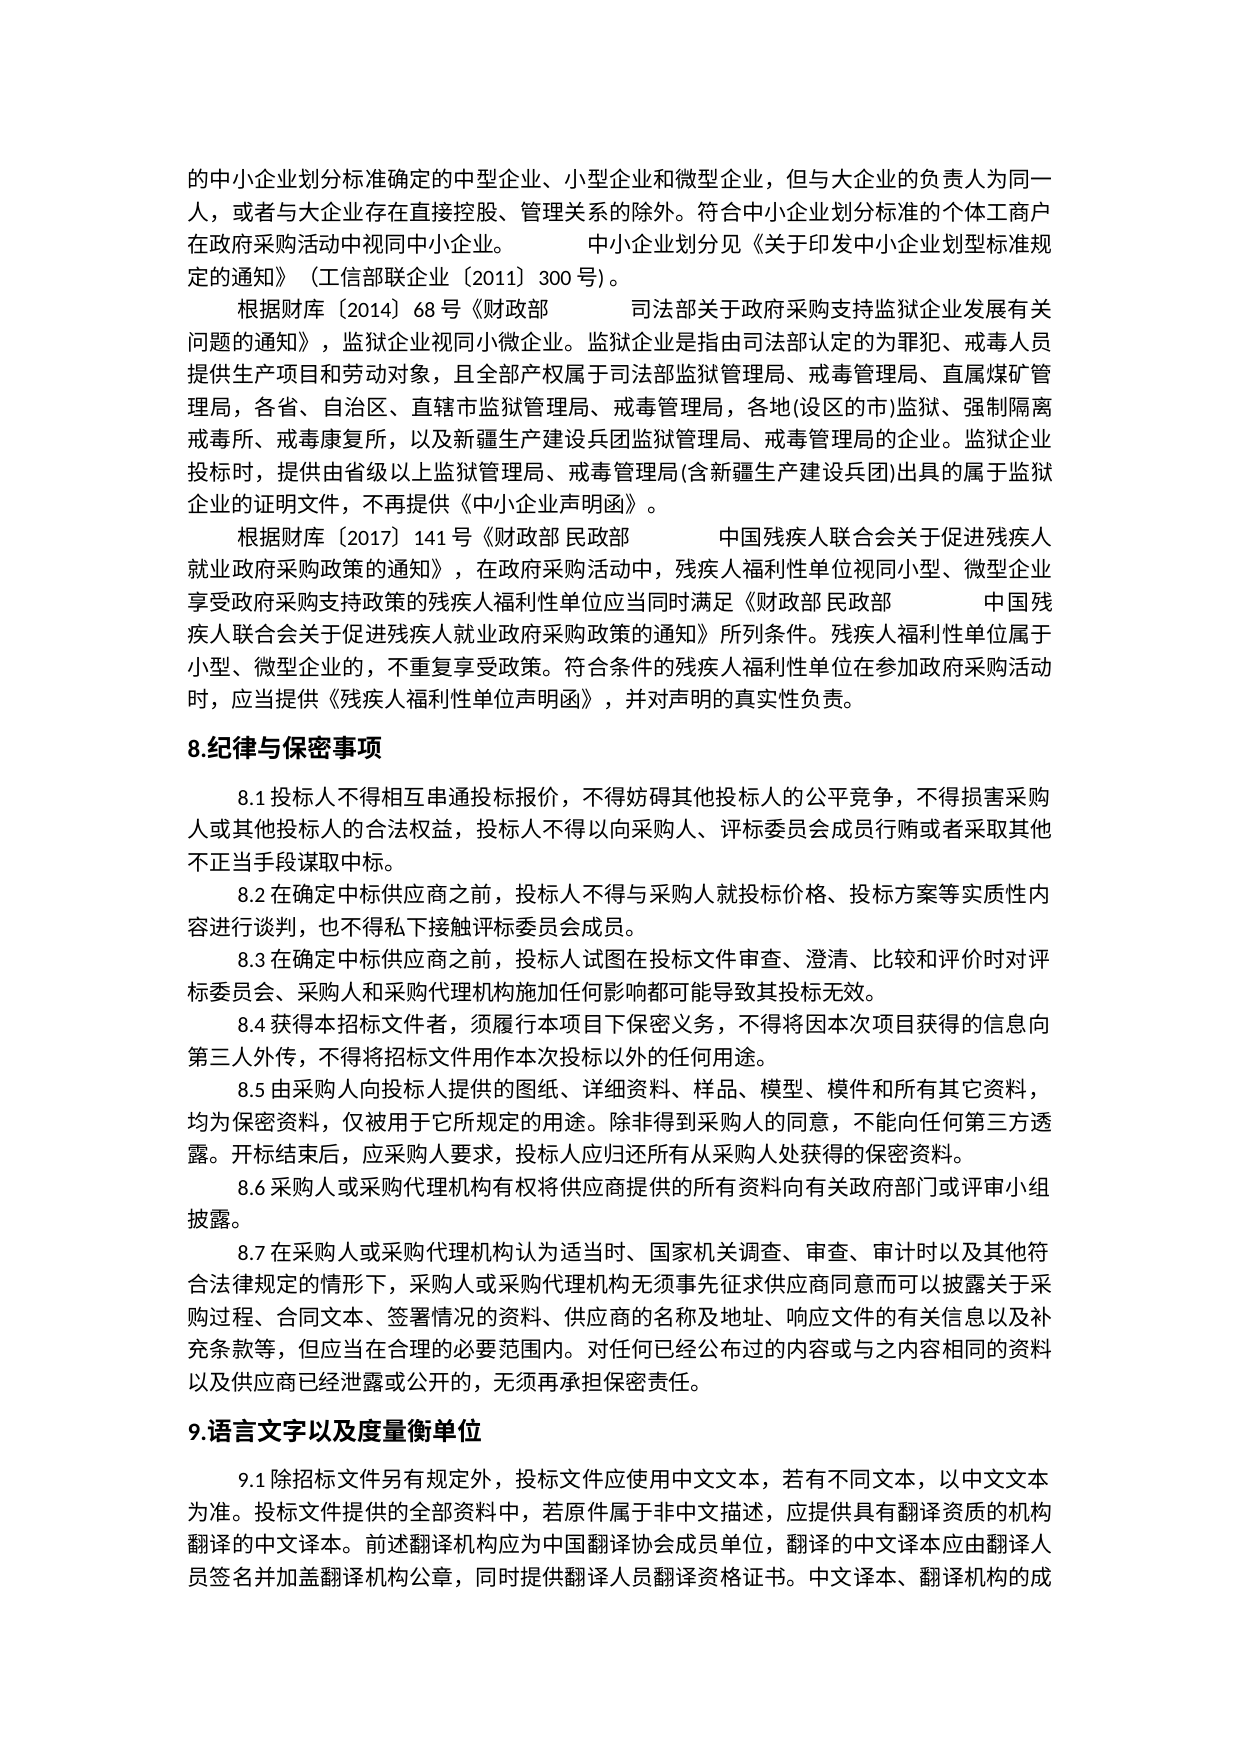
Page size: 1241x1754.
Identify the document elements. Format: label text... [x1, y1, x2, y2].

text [187, 162, 1053, 292]
text 8.4获得本招标文件者，须履行本项目下保密义务，不得将因本次项目获得的信息向第三人外传，不得将招标文件用作本次投标以外的任何用途。 [187, 1007, 1053, 1072]
text 8.5由采购人向投标人提供的图纸、详细资料、样品、模型、模件和所有其它资料，均为保密资料，仅被用于它所规定的用途。除非得到采购人的同意，不能向任何第三方透露。开标结束后，应采购人要求，投标人应归还所有从采购人处获得的保密资料。 [187, 1072, 1053, 1169]
text 8.7在采购人或采购代理机构认为适当时、国家机关调查、审查、审计时以及其他符合法律规定的情形下，采购人或采购代理机构无须事先征求供应商同意而可以披露关于采购过程、合同文本、签署情况的资料、供应商的名称及地址、响应文件的有关信息以及补充条款等，但应当在合理的必要范围内。对任何已经公布过的内容或与之内容相同的资料，以及供应商已经泄露或公开的，无须再承担保密责任。 [187, 1234, 1053, 1397]
text 8.1投标人不得相互串通投标报价，不得妨碍其他投标人的公平竞争，不得损害采购人或其他投标人的合法权益，投标人不得以向采购人、评标委员会成员行贿或者采取其他不正当手段谋取中标。 [187, 779, 1053, 877]
text 8.6采购人或采购代理机构有权将供应商提供的所有资料向有关政府部门或评审小组披露。 [187, 1169, 1053, 1234]
text 9.语言文字以及度量衡单位 [187, 1397, 1053, 1462]
text 8.纪律与保密事项 [187, 714, 1053, 779]
text 根据财库〔2017〕141号《财政部 民政部 中国残疾人联合会关于促进残疾人就业政府采购政策的通知》，在政府采购活动中，残疾人福利性单位视同小型、微型企业，享受政府采购支持政策的残疾人福利性单位应当同时满足《财政部 民政部 中国残疾人联合会关于促进残疾人就业政府采购政策的通知》所列条件。残疾人福利性单位属于小型、微型企业的，不重复享受政策。符合条件的残疾人福利性单位在参加政府采购活动时，应当提供《残疾人福利性单位声明函》，并对声明的真实性负责。 [187, 519, 1053, 714]
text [187, 1462, 1053, 1592]
text 8.3在确定中标供应商之前，投标人试图在投标文件审查、澄清、比较和评价时对评标委员会、采购人和采购代理机构施加任何影响都可能导致其投标无效。 [187, 942, 1053, 1007]
text 8.2在确定中标供应商之前，投标人不得与采购人就投标价格、投标方案等实质性内容进行谈判，也不得私下接触评标委员会成员。 [187, 877, 1053, 942]
text 根据财库〔2014〕68号《财政部 司法部关于政府采购支持监狱企业发展有关问题的通知》，监狱企业视同小微企业。监狱企业是指由司法部认定的为罪犯、戒毒人员提供生产项目和劳动对象，且全部产权属于司法部监狱管理局、戒毒管理局、直属煤矿管理局，各省、自治区、直辖市监狱管理局、戒毒管理局，各地(设区的市)监狱、强制隔离戒毒所、戒毒康复所，以及新疆生产建设兵团监狱管理局、戒毒管理局的企业。监狱企业投标时，提供由省级以上监狱管理局、戒毒管理局(含新疆生产建设兵团)出具的属于监狱企业的证明文件，不再提供《中小企业声明函》。 [187, 292, 1053, 519]
